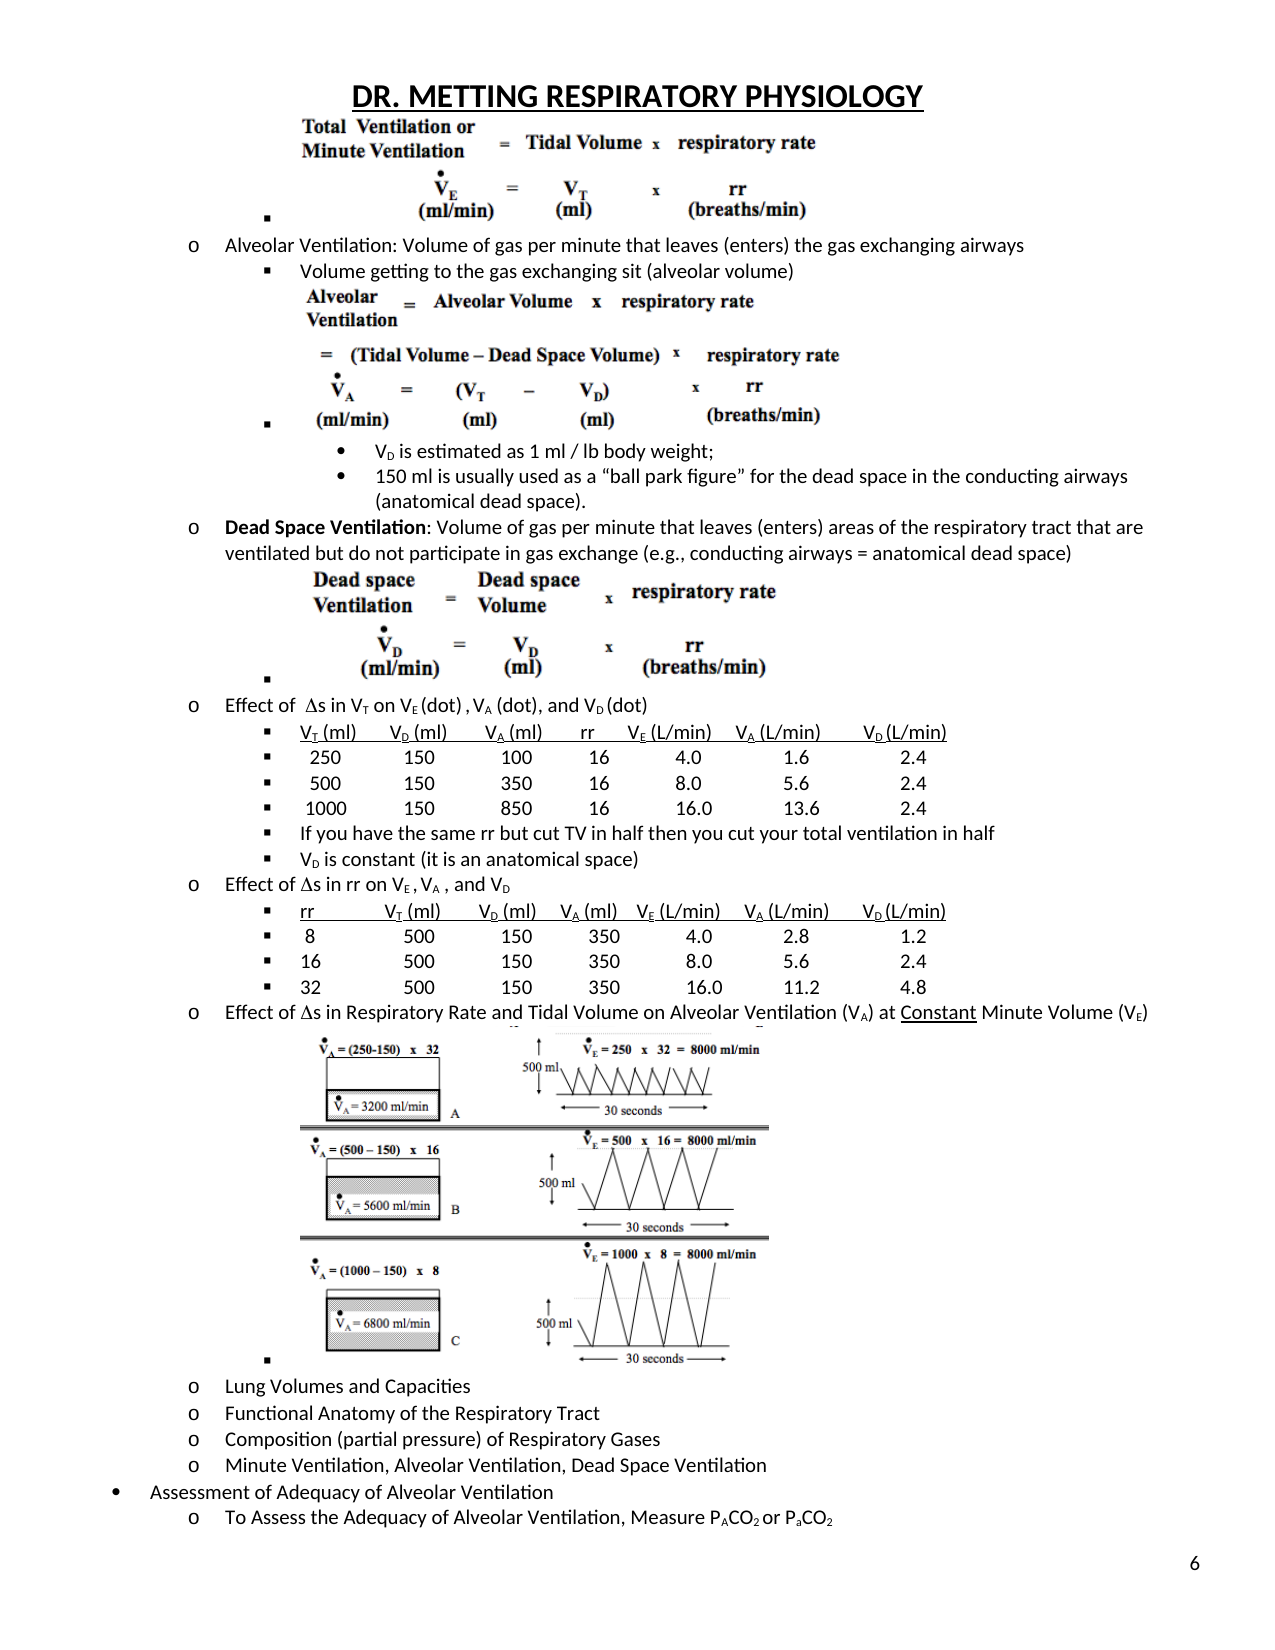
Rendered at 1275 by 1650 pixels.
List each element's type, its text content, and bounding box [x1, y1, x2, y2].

list VD is constant (it is an anatomical space) [262, 846, 1200, 871]
list 16 500 150 350 8.0 5.6 2.4 [262, 949, 1200, 974]
list 500 150 350 16 8.0 5.6 2.4 [262, 770, 1200, 795]
list Alveolar Ventilation: Volume of gas per minute that leaves (enters) the gas exchanging airways [187, 232, 1200, 258]
picture [300, 1026, 769, 1368]
list Effect of s in VT on VE (dot) , VA (dot), and VD (dot) [187, 692, 1200, 719]
list Lung Volumes and Capacities [187, 1373, 1200, 1400]
list Minute Ventilation, Alveolar Ventilation, Dead Space Ventilation [187, 1453, 1200, 1479]
picture [300, 566, 788, 688]
list 8 500 150 350 4.0 2.8 1.2 [262, 923, 1200, 949]
list Effect of s in Respiratory Rate and Tidal Volume on Alveolar Ventilation (VA) at Constant Minute Volume (VE) [187, 999, 1200, 1026]
list 250 150 100 16 4.0 1.6 2.4 [262, 744, 1200, 770]
list Composition (partial pressure) of Respiratory Gases [187, 1426, 1200, 1453]
list Volume getting to the gas exchanging sit (alveolar volume) [262, 258, 1200, 284]
list VT (ml) VD (ml) VA (ml) rr VE (L/min) VA (L/min) VD (L/min) [262, 719, 1200, 744]
picture [300, 283, 844, 433]
list Functional Anatomy of the Respiratory Tract [187, 1400, 1200, 1426]
list rr VT (ml) VD (ml) VA (ml) VE (L/min) VA (L/min) VD (L/min) [262, 898, 1200, 923]
list Dead Space Ventilation: Volume of gas per minute that leaves (enters) areas of the respiratory tract that are ventilated but do not participate in gas exchange (e.g., conducting airways = anatomical dead space) [187, 514, 1200, 566]
list Effect of s in rr on VE , VA , and VD [187, 871, 1200, 898]
list To Assess the Adequacy of Alveolar Ventilation, Measure PACO2 or PaCO2 [187, 1504, 1200, 1531]
picture [300, 115, 826, 227]
list VD is estimated as 1 ml / lb body weight; [337, 438, 1200, 463]
list 1000 150 850 16 16.0 13.6 2.4 [262, 795, 1200, 821]
list If you have the same rr but cut TV in half then you cut your total ventilation in half [262, 821, 1200, 846]
list 150 ml is usually used as a “ball park figure” for the dead space in the conducting airways (anatomical dead space). [337, 463, 1200, 514]
list Assessment of Adequacy of Alveolar Ventilation [112, 1479, 1200, 1504]
list 32 500 150 350 16.0 11.2 4.8 [262, 974, 1200, 999]
